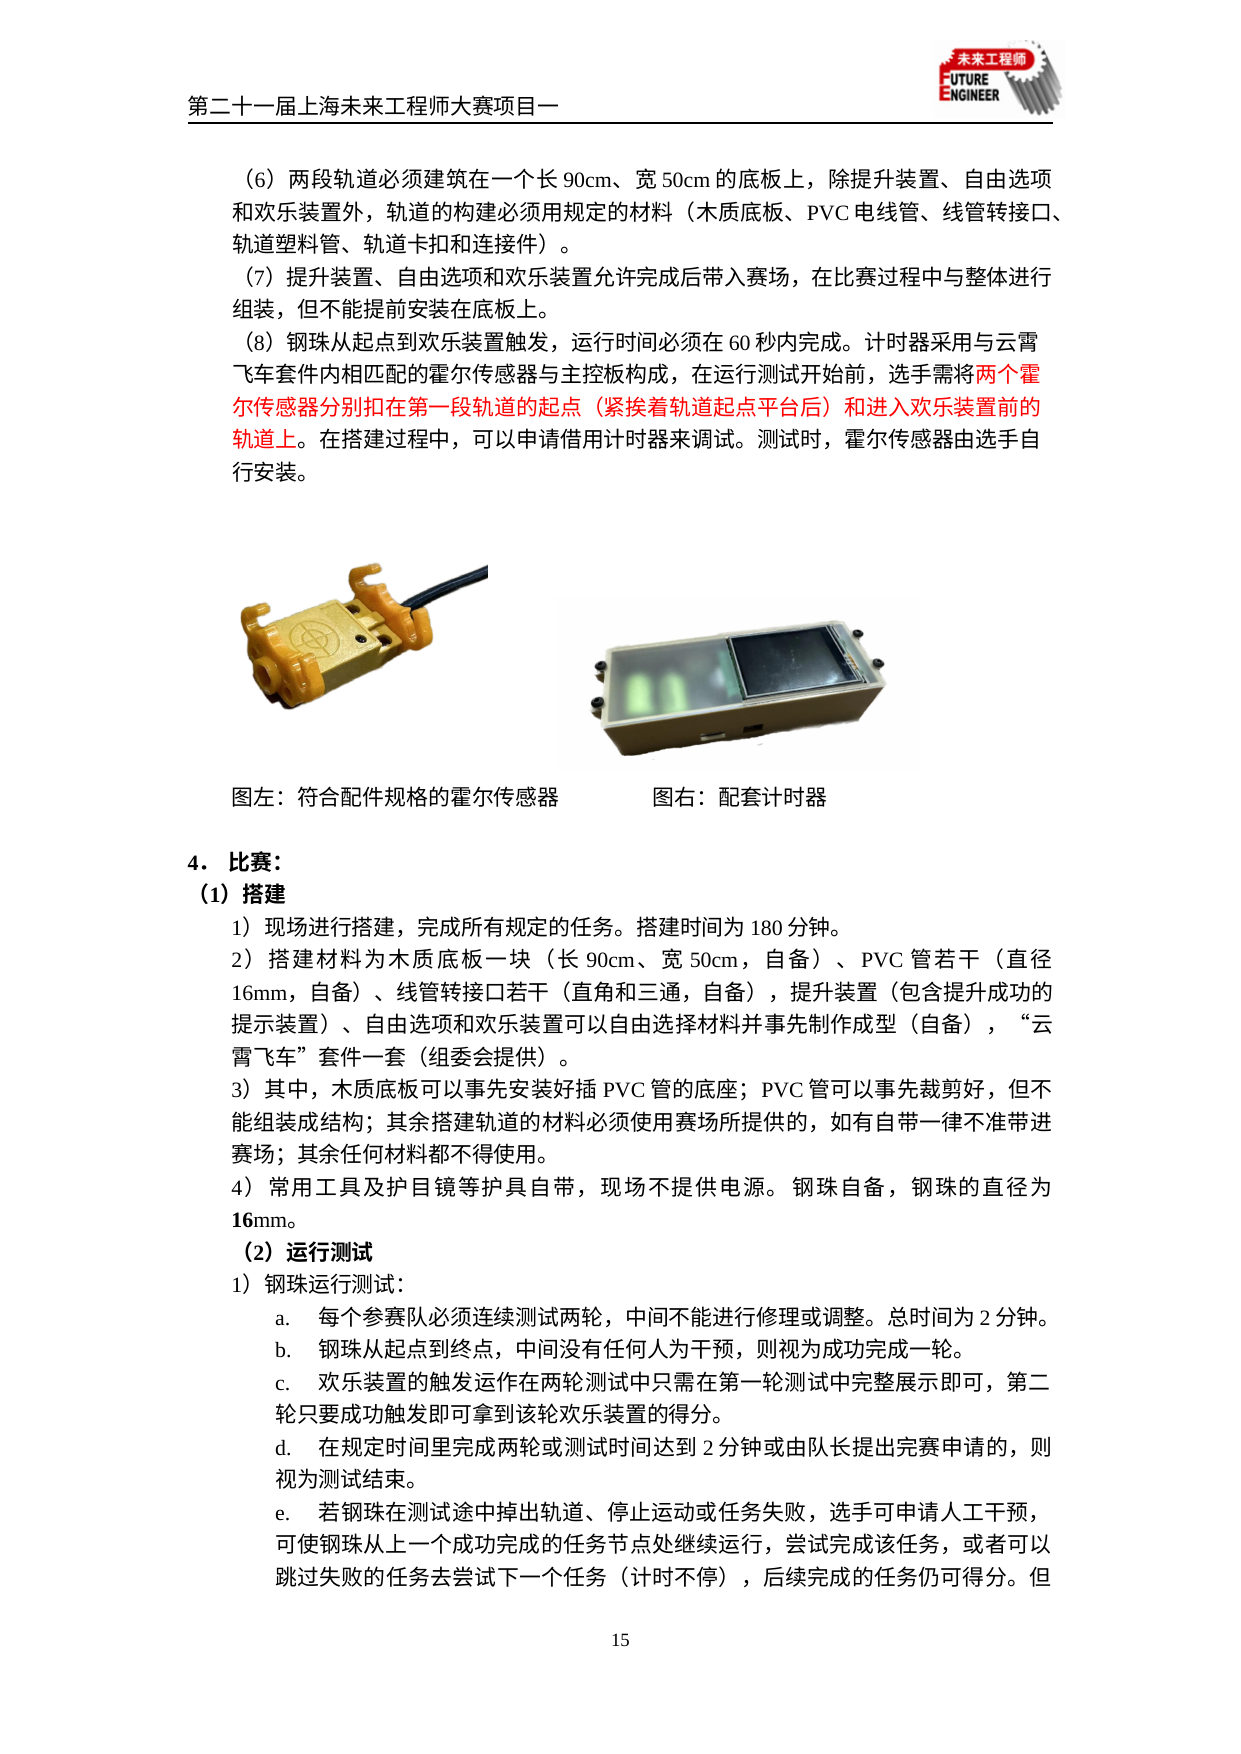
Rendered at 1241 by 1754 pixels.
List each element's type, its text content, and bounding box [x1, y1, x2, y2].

picture [225, 487, 488, 770]
list 2）搭建材料为木质底板一块（长90cm、宽50cm，自备）、PVC管若干（直径16mm，自备）、线管转接口若干（直角和三通，自备），提升装置（包含提升成功的提示装置）、自由选项和欢乐装置可以自由选择材料并事先制作成型（自备），“云霄飞车”套件一套（组委会提供）。 [231, 942, 1053, 1072]
list 钢珠从起点到终点，中间没有任何人为干预，则视为成功完成一轮。 [275, 1332, 1053, 1364]
list 在规定时间里完成两轮或测试时间达到2分钟或由队长提出完赛申请的，则视为测试结束。 [275, 1429, 1053, 1494]
picture [554, 595, 921, 769]
list 1）钢珠运行测试： [231, 1267, 1053, 1299]
list 图左：符合配件规格的霍尔传感器 图右：配套计时器 [187, 779, 1053, 812]
list 每个参赛队必须连续测试两轮，中间不能进行修理或调整。总时间为2分钟。 [275, 1299, 1053, 1332]
list 比赛： [187, 844, 1053, 877]
list 3）其中，木质底板可以事先安装好插PVC管的底座；PVC管可以事先裁剪好，但不能组装成结构；其余搭建轨道的材料必须使用赛场所提供的，如有自带一律不准带进赛场；其余任何材料都不得使用。 [231, 1072, 1053, 1169]
list 欢乐装置的触发运作在两轮测试中只需在第一轮测试中完整展示即可，第二轮只要成功触发即可拿到该轮欢乐装置的得分。 [275, 1364, 1053, 1429]
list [275, 1494, 1053, 1592]
picture [931, 40, 1068, 119]
list （7）提升装置、自由选项和欢乐装置允许完成后带入赛场，在比赛过程中与整体进行组装，但不能提前安装在底板上。 [232, 259, 1053, 324]
list （2）运行测试 [231, 1234, 1053, 1267]
list 4）常用工具及护目镜等护具自带，现场不提供电源。钢珠自备，钢珠的直径为16mm。 [231, 1169, 1053, 1234]
list 1）现场进行搭建，完成所有规定的任务。搭建时间为180分钟。 [231, 909, 1053, 942]
list （6）两段轨道必须建筑在一个长90cm、宽50cm的底板上，除提升装置、自由选项和欢乐装置外，轨道的构建必须用规定的材料（木质底板、PVC电线管、线管转接口、轨道塑料管、轨道卡扣和连接件）。 [232, 162, 1053, 259]
list （1）搭建 [187, 877, 1053, 909]
list （8）钢珠从起点到欢乐装置触发，运行时间必须在60秒内完成。计时器采用与云霄飞车套件内相匹配的霍尔传感器与主控板构成，在运行测试开始前，选手需将两个霍尔传感器分别扣在第一段轨道的起点（紧挨着轨道起点平台后）和进入欢乐装置前的轨道上。在搭建过程中，可以申请借用计时器来调试。测试时，霍尔传感器由选手自行安装。 [232, 324, 1053, 487]
